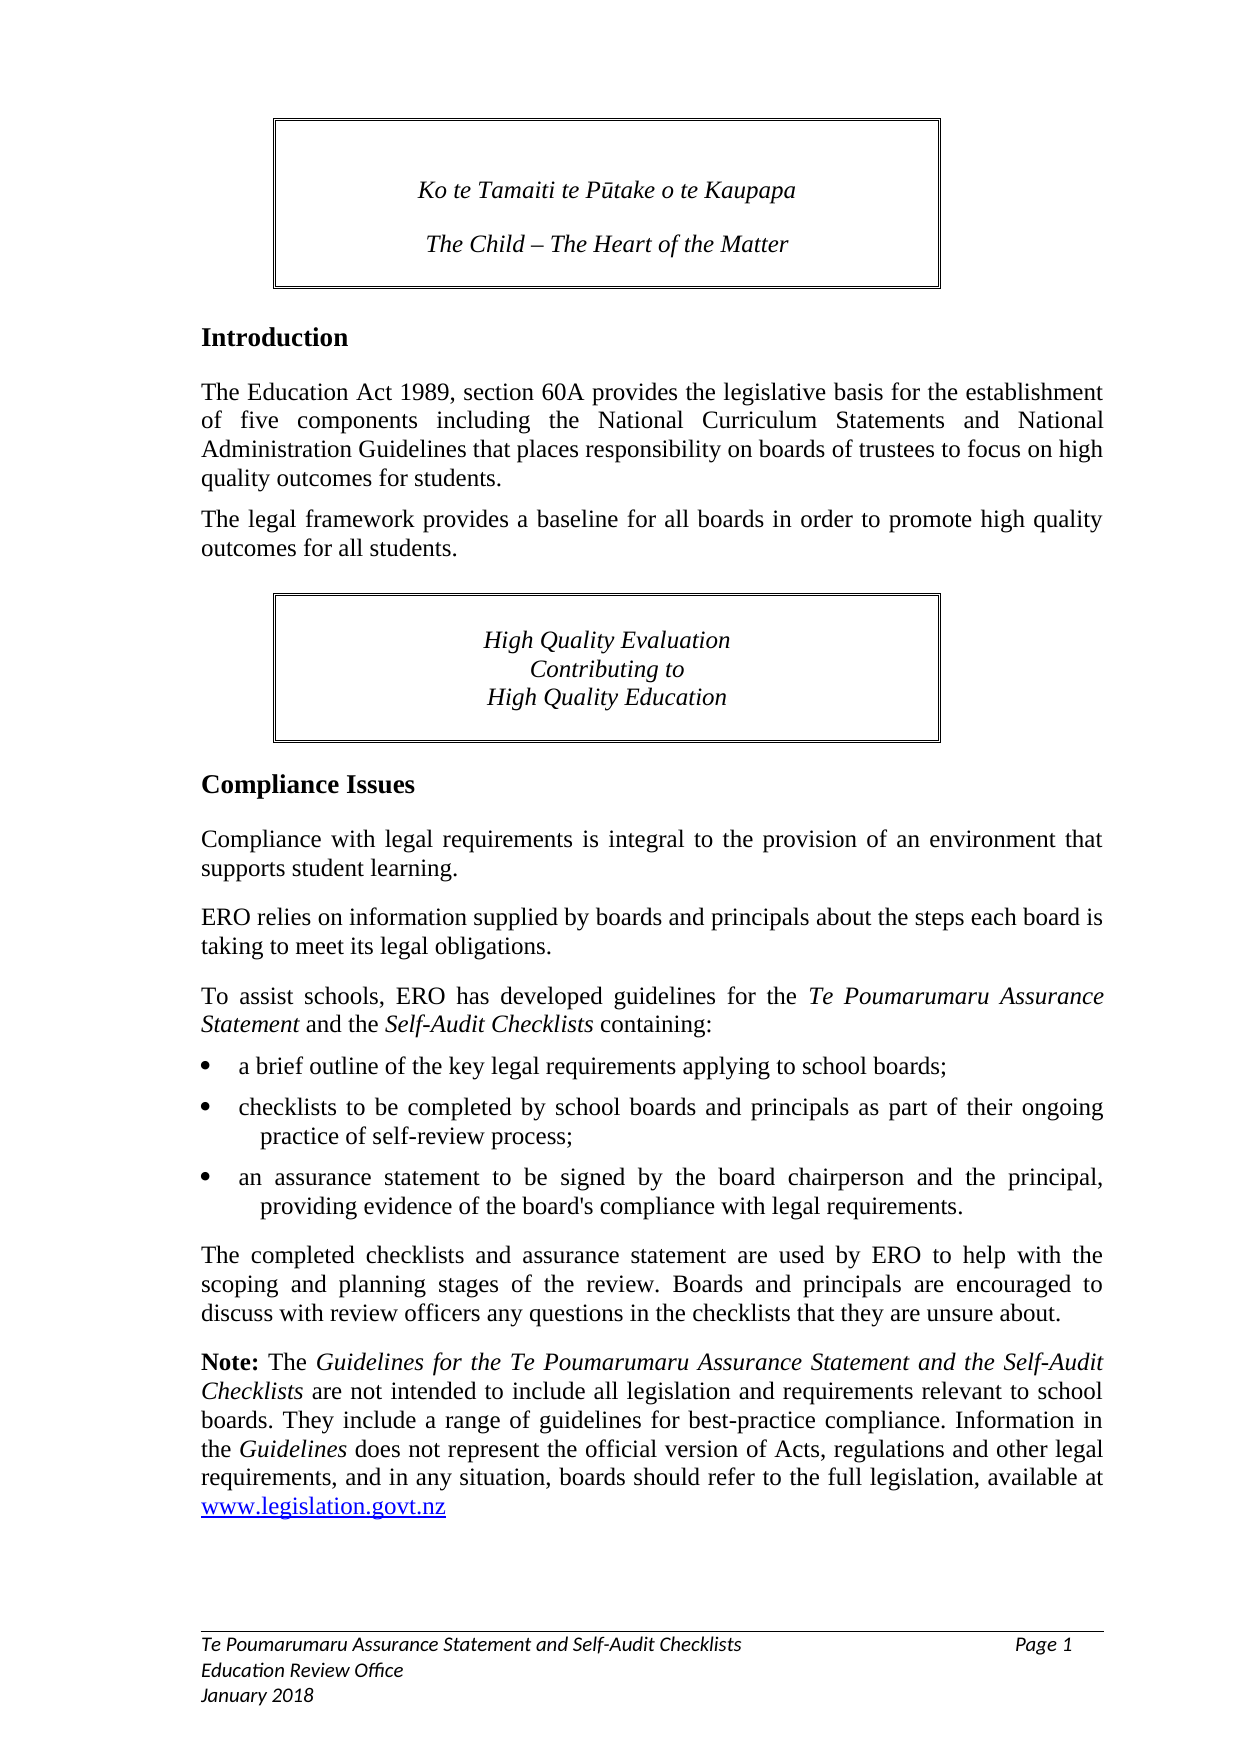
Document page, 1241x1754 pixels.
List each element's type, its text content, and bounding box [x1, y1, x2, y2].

table_header High Quality Evaluation Contributing to High Quality Education [276, 596, 938, 740]
list checklists to be completed by school boards and principals as part of their ongoing practice of self-review process; [201, 1092, 1104, 1149]
subtitle Compliance Issues [201, 768, 1104, 799]
text ERO relies on information supplied by boards and principals about the steps each board is taking to meet its legal obligations. [201, 902, 1104, 960]
subtitle Introduction [201, 321, 1104, 352]
text Compliance with legal requirements is integral to the provision of an environment that supports student learning. [201, 824, 1104, 882]
text Note: The Guidelines for the Te Poumarumaru Assurance Statement and the Self-Audit Checklists are not intended to include all legislation and requirements relevant to school boards. They include a range of guidelines for best-practice compliance. Information in the Guidelines does not represent the official version of Acts, regulations and other legal requirements, and in any situation, boards should refer to the full legislation, available at www.legislation.govt.nz [201, 1347, 1104, 1520]
text The legal framework provides a baseline for all boards in order to promote high quality outcomes for all students. [201, 504, 1104, 562]
table_header Ko te Tamaiti te Pūtake o te Kaupapa The Child – The Heart of the Matter [276, 121, 938, 286]
list a brief outline of the key legal requirements applying to school boards; [201, 1051, 1104, 1079]
text The Education Act 1989, section 60A provides the legislative basis for the establishment of five components including the National Curriculum Statements and National Administration Guidelines that places responsibility on boards of trustees to focus on high quality outcomes for students. [201, 377, 1104, 492]
text To assist schools, ERO has developed guidelines for the Te Poumarumaru Assurance Statement and the Self-Audit Checklists containing: [201, 981, 1104, 1038]
list an assurance statement to be signed by the board chairperson and the principal, providing evidence of the board's compliance with legal requirements. [201, 1162, 1104, 1219]
text The completed checklists and assurance statement are used by ERO to help with the scoping and planning stages of the review. Boards and principals are encouraged to discuss with review officers any questions in the checklists that they are unsure about. [201, 1240, 1104, 1327]
